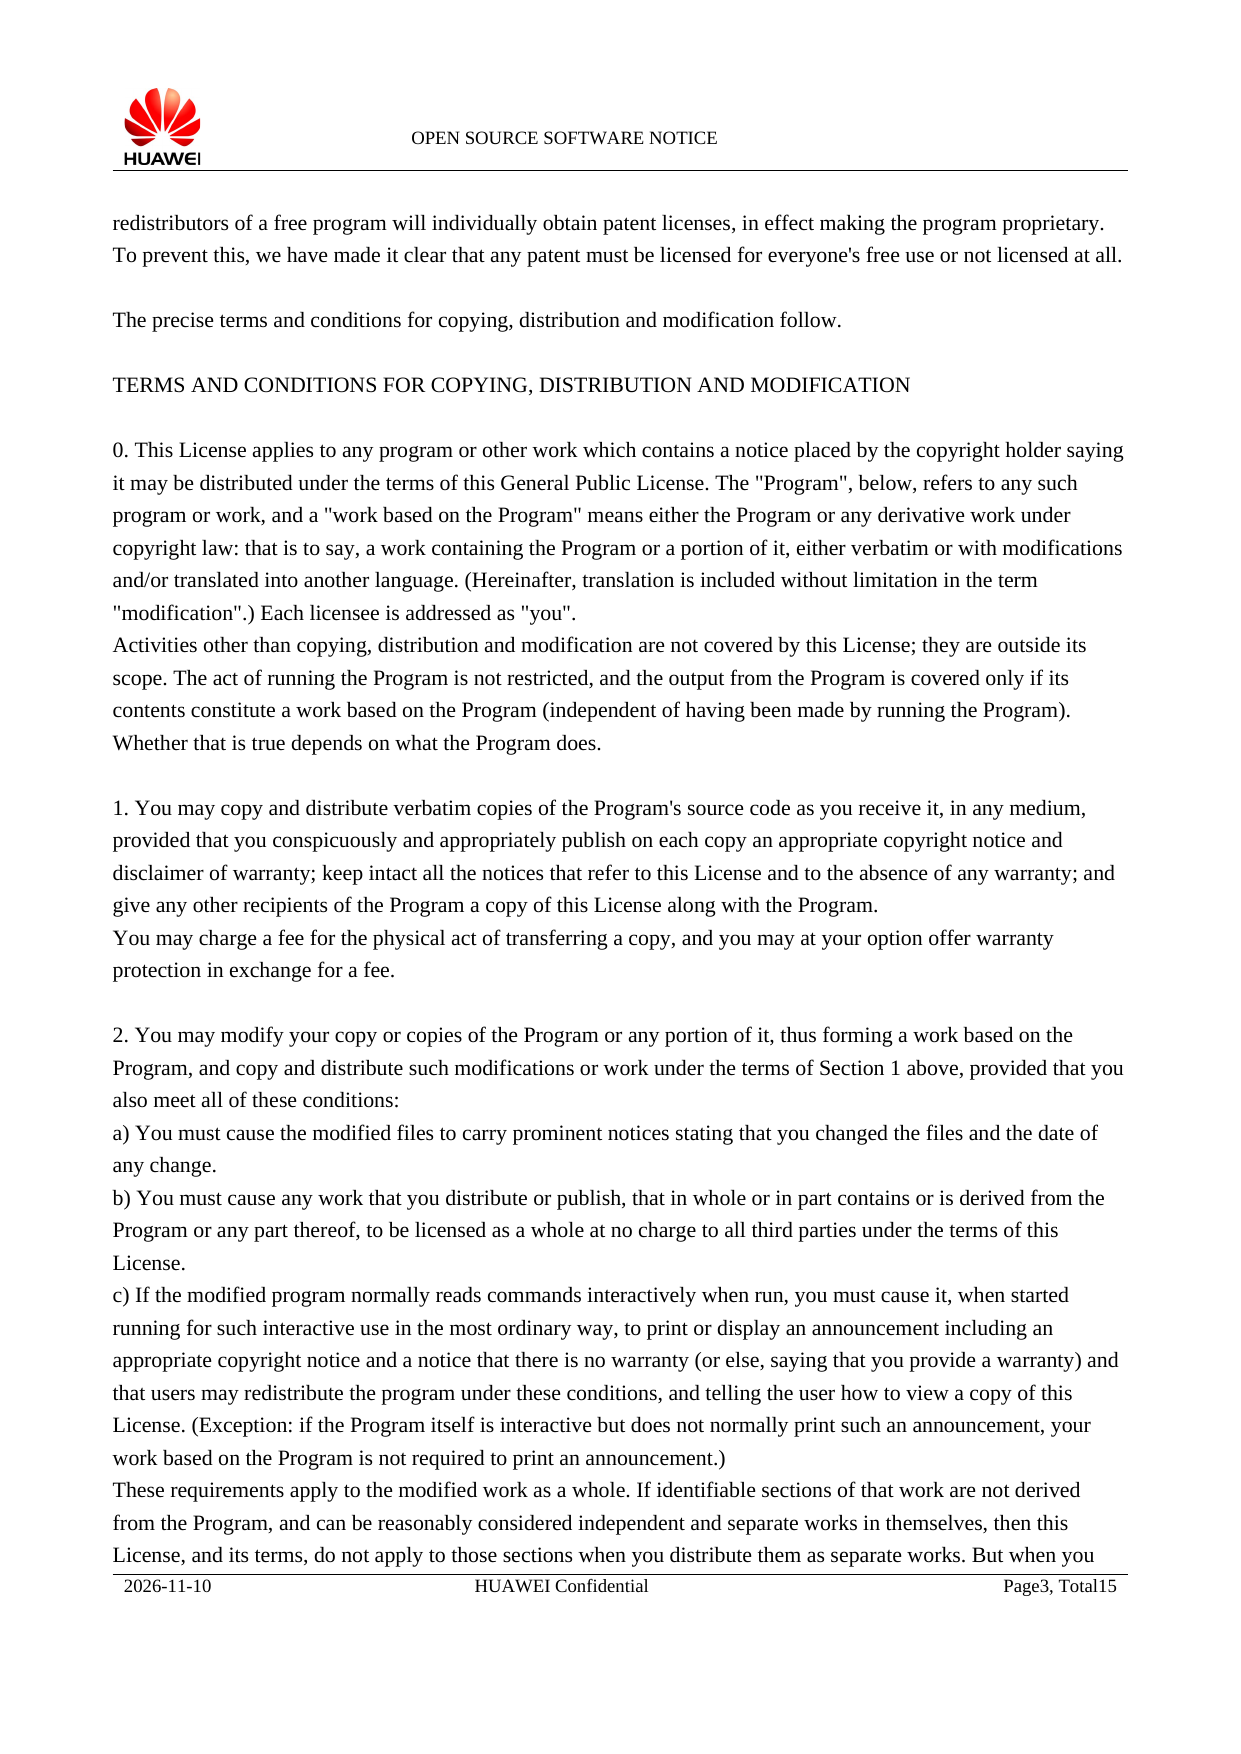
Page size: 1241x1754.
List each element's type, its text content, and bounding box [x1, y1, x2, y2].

picture [124, 88, 201, 165]
